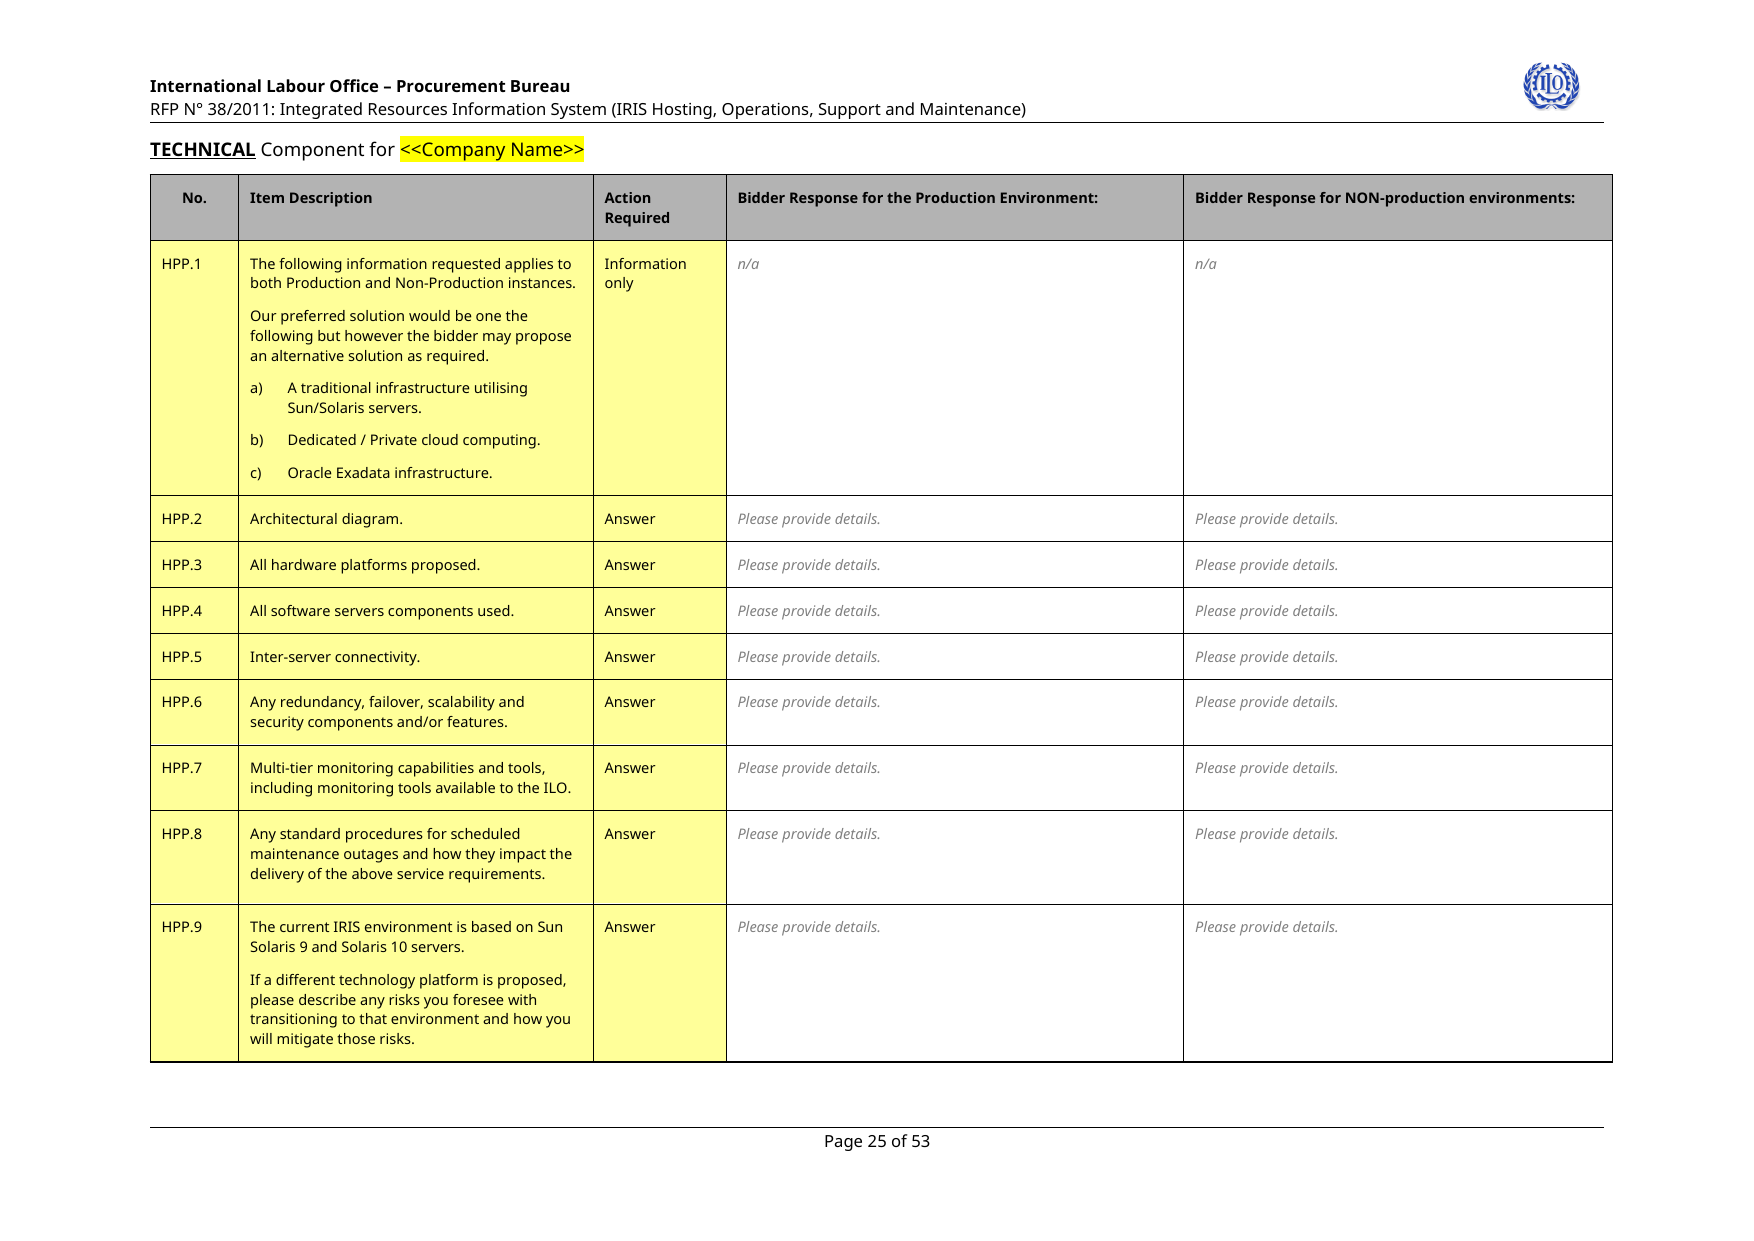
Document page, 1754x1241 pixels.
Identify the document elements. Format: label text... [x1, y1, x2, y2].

table_cell Please provide details. [1184, 746, 1612, 810]
table_cell Answer [594, 905, 726, 1061]
table_cell Any standard procedures for scheduled maintenance outages and how they impact the delivery of the above service requirements. [239, 811, 593, 903]
picture [1518, 56, 1585, 116]
table_header No. [151, 175, 238, 240]
table_header Bidder Response for NON-production environments: [1184, 175, 1612, 240]
table_cell HPP.8 [151, 811, 238, 903]
table_cell Answer [594, 634, 726, 679]
table_cell Please provide details. [727, 905, 1183, 1061]
table_cell HPP.9 [151, 905, 238, 1061]
table_cell Answer [594, 588, 726, 633]
table_cell All software servers components used. [239, 588, 593, 633]
table_cell n/a [1184, 241, 1612, 495]
table_cell n/a [727, 241, 1183, 495]
table_cell Multi-tier monitoring capabilities and tools, including monitoring tools available to the ILO. [239, 746, 593, 810]
table_cell Answer [594, 496, 726, 541]
table_cell Answer [594, 811, 726, 903]
table_cell HPP.6 [151, 680, 238, 744]
table_cell Please provide details. [1184, 542, 1612, 587]
table_cell Please provide details. [1184, 588, 1612, 633]
table_cell Please provide details. [1184, 680, 1612, 744]
table_cell Please provide details. [727, 680, 1183, 744]
table_cell Please provide details. [727, 811, 1183, 903]
table_cell Please provide details. [1184, 496, 1612, 541]
table_cell Please provide details. [727, 542, 1183, 587]
table_cell Information only [594, 241, 726, 495]
table_cell HPP.3 [151, 542, 238, 587]
table_cell Architectural diagram. [239, 496, 593, 541]
table_header Bidder Response for the Production Environment: [727, 175, 1183, 240]
table_cell The following information requested applies to both Production and Non-Production instances. Our preferred solution would be one the following but however the bidder may propose an alternative solution as required. A traditional infrastructure utilising Sun/Solaris servers. Dedicated / Private cloud computing. Oracle Exadata infrastructure. [239, 241, 593, 495]
table_header Item Description [239, 175, 593, 240]
table_cell Answer [594, 746, 726, 810]
table_cell Answer [594, 542, 726, 587]
table_cell Please provide details. [1184, 634, 1612, 679]
table_cell Please provide details. [727, 496, 1183, 541]
table_cell Please provide details. [1184, 905, 1612, 1061]
table_cell Please provide details. [727, 588, 1183, 633]
table_cell All hardware platforms proposed. [239, 542, 593, 587]
table_cell HPP.4 [151, 588, 238, 633]
table_cell Any redundancy, failover, scalability and security components and/or features. [239, 680, 593, 744]
table_cell Please provide details. [1184, 811, 1612, 903]
table_cell Please provide details. [727, 746, 1183, 810]
table_header Action Required [594, 175, 726, 240]
table_cell Answer [594, 680, 726, 744]
table_cell Please provide details. [727, 634, 1183, 679]
table_cell HPP.2 [151, 496, 238, 541]
table_cell HPP.1 [151, 241, 238, 495]
table_cell Inter-server connectivity. [239, 634, 593, 679]
table_cell HPP.7 [151, 746, 238, 810]
table_cell HPP.5 [151, 634, 238, 679]
table_cell The current IRIS environment is based on Sun Solaris 9 and Solaris 10 servers. If a different technology platform is proposed, please describe any risks you foresee with transitioning to that environment and how you will mitigate those risks. [239, 905, 593, 1061]
